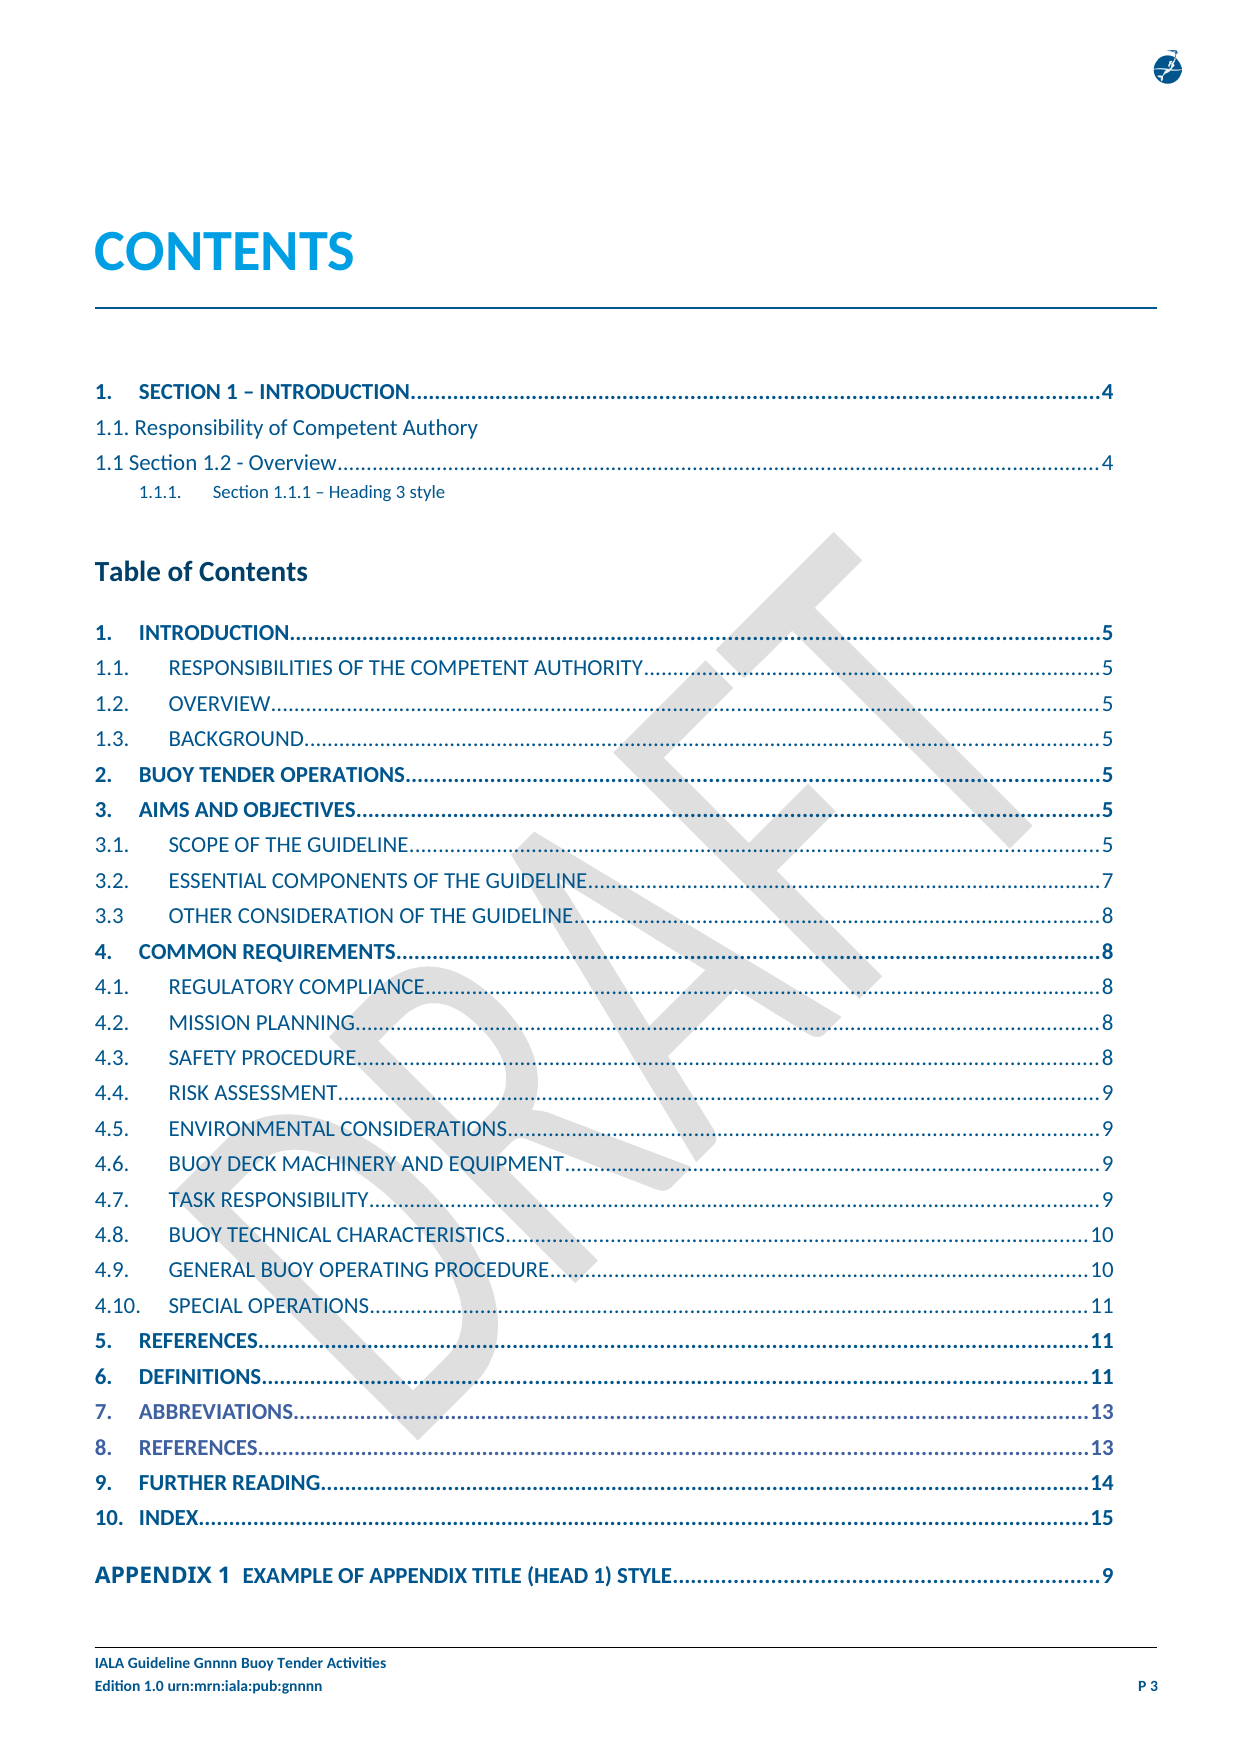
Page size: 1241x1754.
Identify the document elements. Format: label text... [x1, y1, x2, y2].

picture [1120, 0, 1241, 119]
text 1.1. Responsibility of Competent Authory [94, 409, 1113, 441]
text 1.1 Section 1.2 - Overview 4 [94, 445, 1113, 476]
text 1.1.1. Section 1.1.1 – Heading 3 style [139, 480, 1157, 503]
text APPENDIX 1 Example of appendix Title (Head 1) style 9 [94, 1559, 1113, 1590]
text 1. SECTION 1 – INtroduction 4 [94, 374, 1113, 405]
